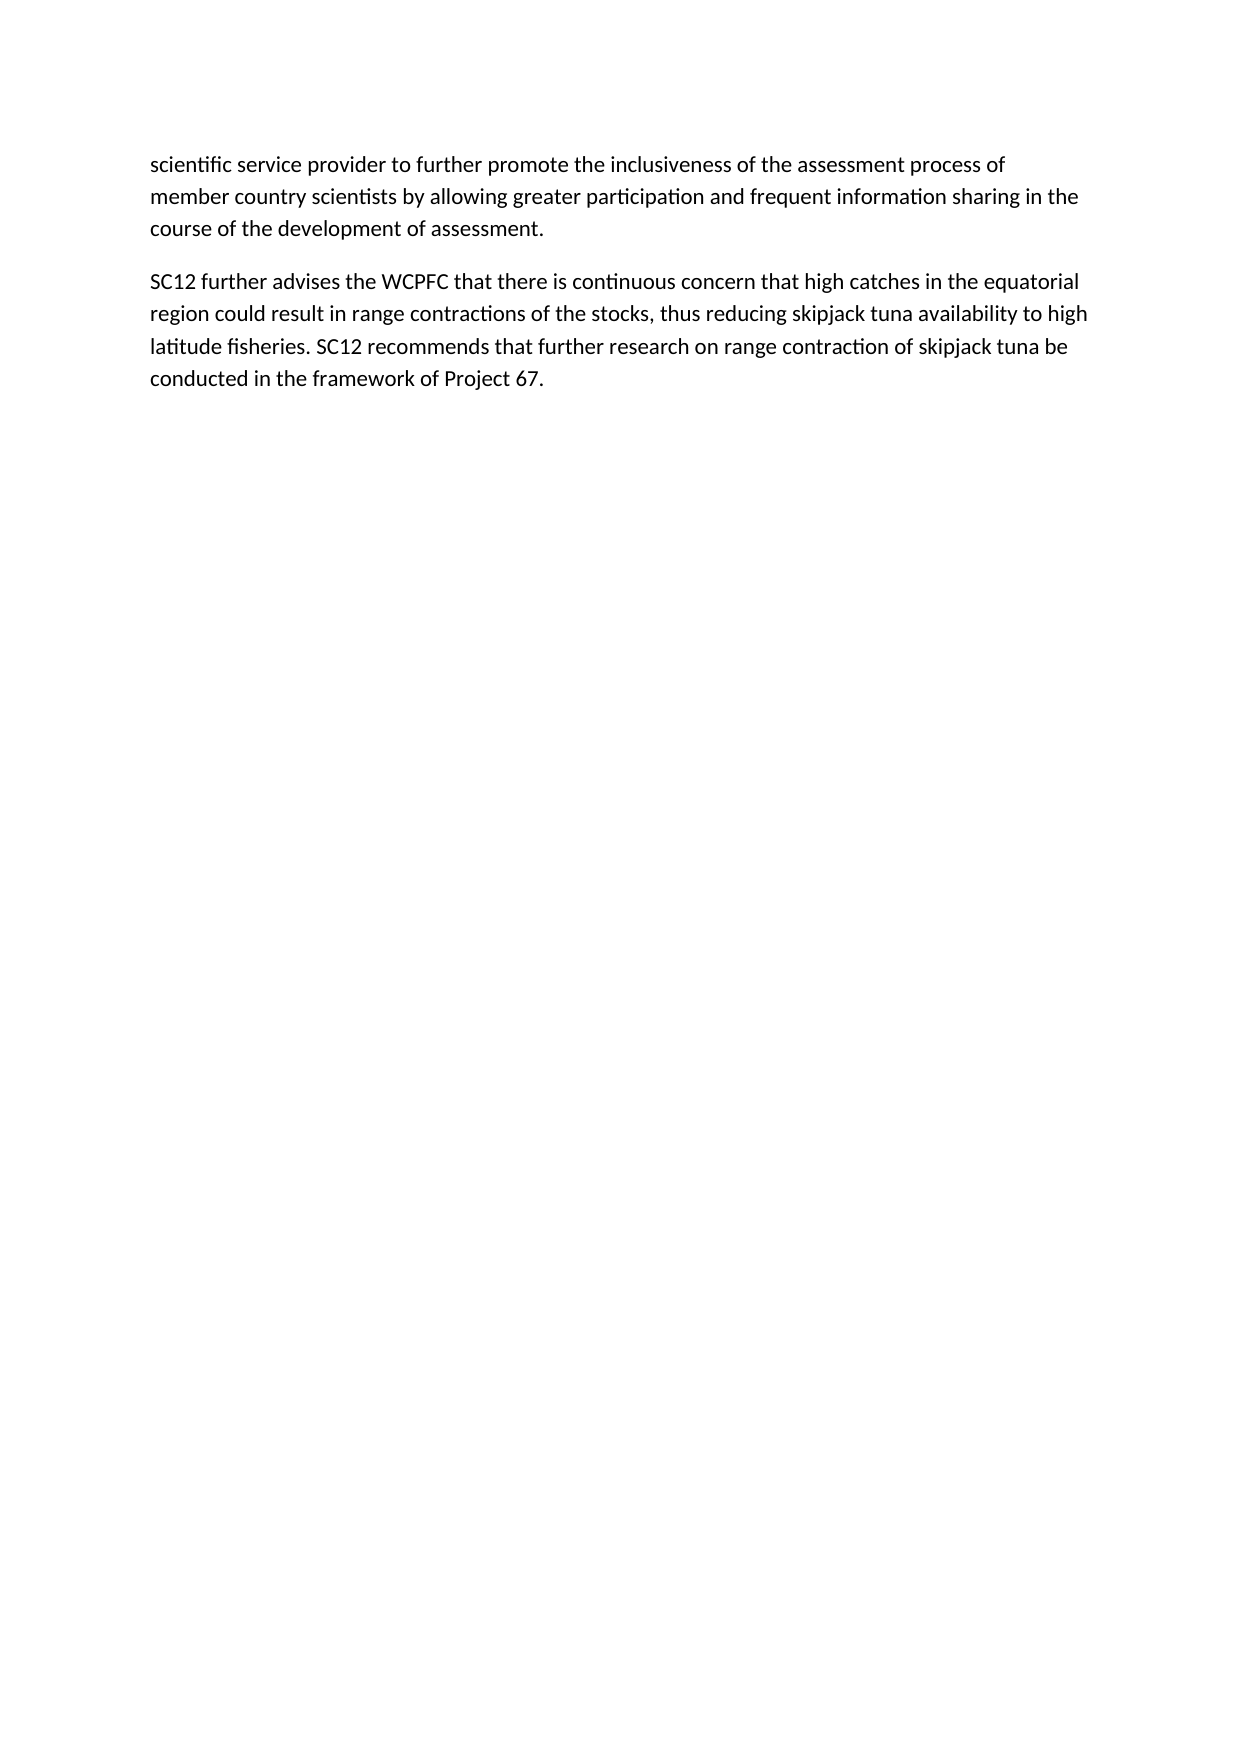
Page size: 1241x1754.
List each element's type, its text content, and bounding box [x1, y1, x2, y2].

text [150, 150, 1090, 242]
text SC12 further advises the WCPFC that there is continuous concern that high catches in the equatorial region could result in range contractions of the stocks, thus reducing skipjack tuna availability to high latitude fisheries. SC12 recommends that further research on range contraction of skipjack tuna be conducted in the framework of Project 67. [150, 267, 1090, 392]
